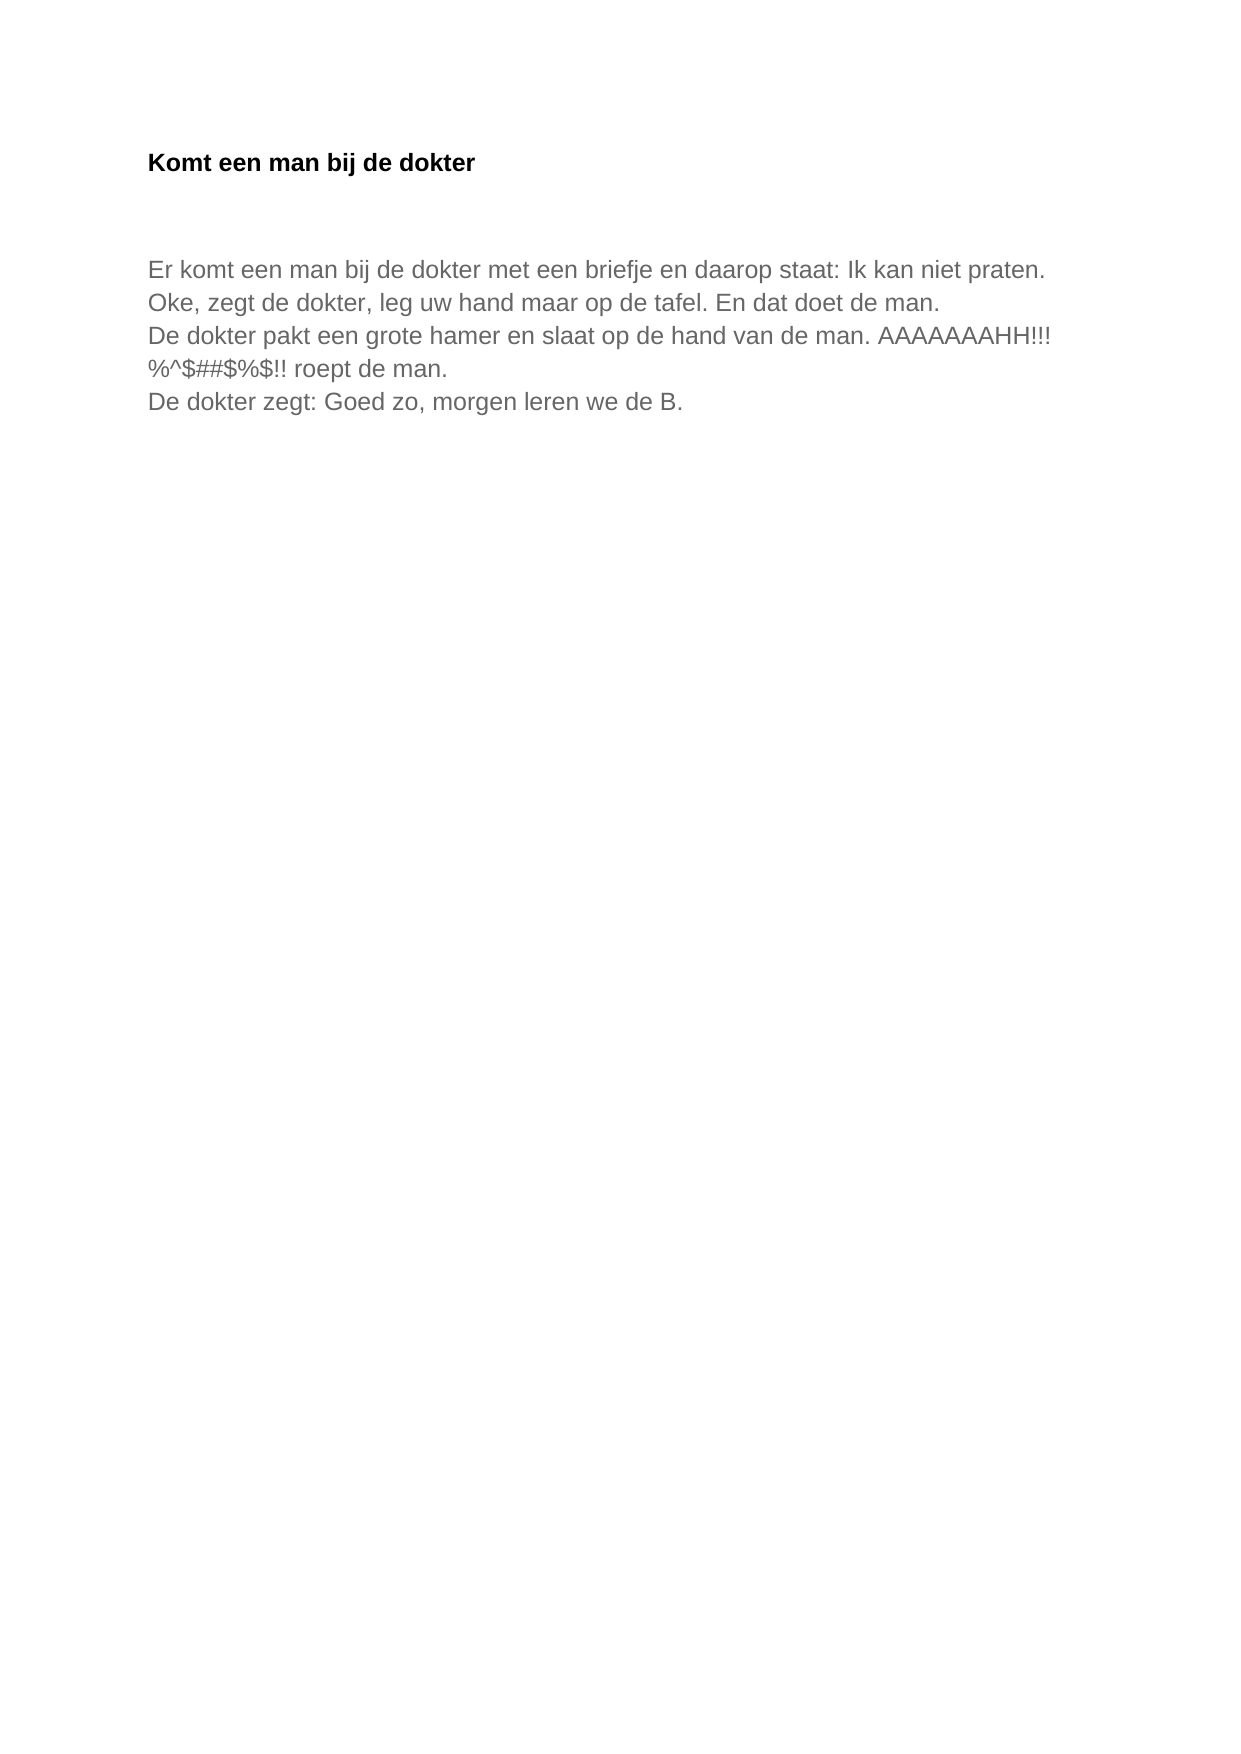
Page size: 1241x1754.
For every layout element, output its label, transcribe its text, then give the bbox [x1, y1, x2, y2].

text Er komt een man bij de dokter met een briefje en daarop staat: Ik kan niet praten. Oke, zegt de dokter, leg uw hand maar op de tafel. En dat doet de man. De dokter pakt een grote hamer en slaat op de hand van de man. AAAAAAAHH!!! %^$##$%$!! roept de man. De dokter zegt: Goed zo, morgen leren we de B. [148, 255, 1093, 416]
text Komt een man bij de dokter [148, 148, 1093, 176]
